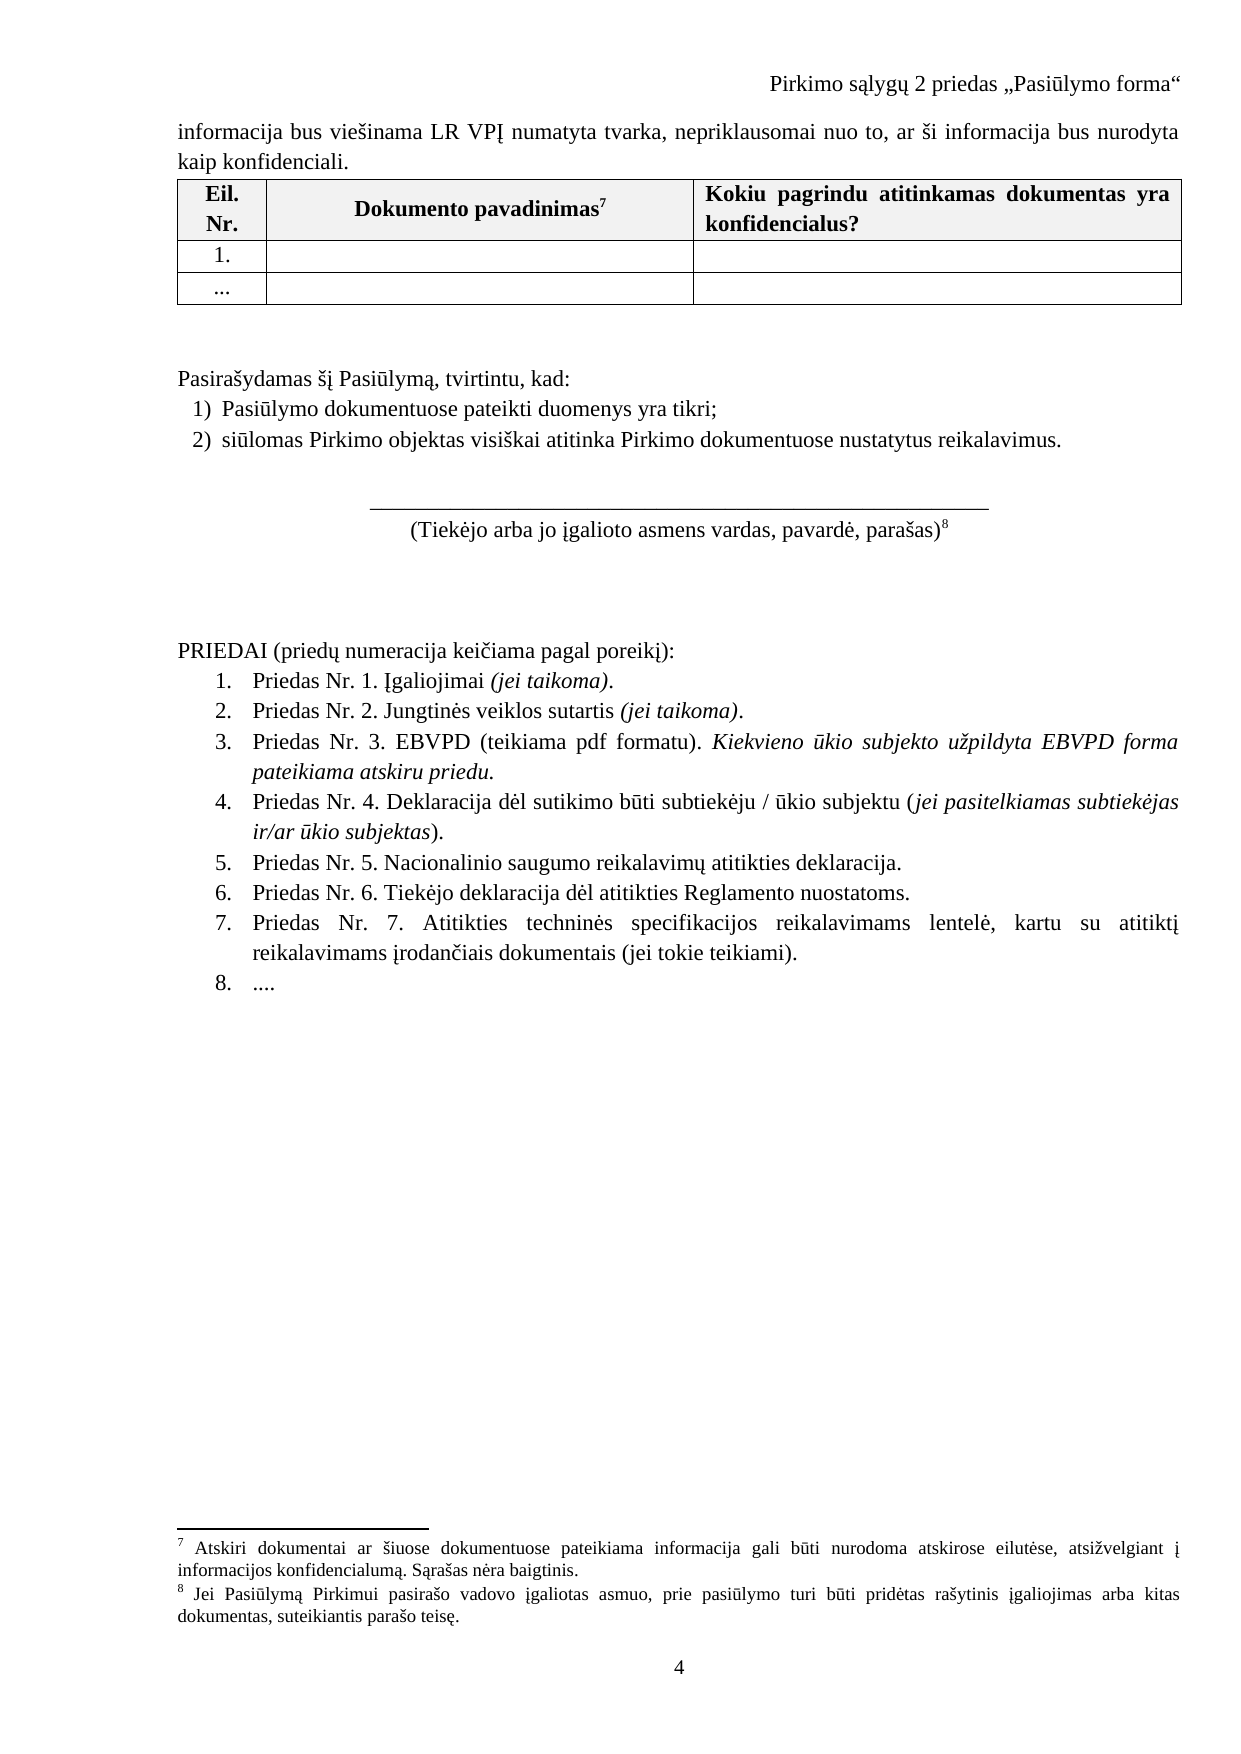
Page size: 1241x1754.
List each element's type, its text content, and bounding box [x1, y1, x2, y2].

text Pasirašydamas šį Pasiūlymą, tvirtintu, kad: [177, 365, 1181, 392]
list Priedas Nr. 1. Įgaliojimai (jei taikoma). [215, 667, 1181, 694]
list Priedas Nr. 4. Deklaracija dėl sutikimo būti subtiekėju / ūkio subjektu (jei pasitelkiamas subtiekėjas ir/ar ūkio subjektas). [215, 788, 1181, 845]
text PRIEDAI (priedų numeracija keičiama pagal poreikį): [177, 637, 1181, 663]
list Priedas Nr. 6. Tiekėjo deklaracija dėl atitikties Reglamento nuostatoms. [215, 879, 1181, 905]
list Priedas Nr. 7. Atitikties techninės specifikacijos reikalavimams lentelė, kartu su atitiktį reikalavimams įrodančiais dokumentais (jei tokie teikiami). [215, 909, 1181, 966]
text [177, 118, 1181, 175]
table_cell [267, 241, 693, 272]
text (Tiekėjo arba jo įgalioto asmens vardas, pavardė, parašas) [177, 516, 1181, 543]
table_cell 1. [178, 241, 266, 272]
list Priedas Nr. 2. Jungtinės veiklos sutartis (jei taikoma). [215, 697, 1181, 724]
list siūlomas Pirkimo objektas visiškai atitinka Pirkimo dokumentuose nustatytus reikalavimus. [192, 426, 1181, 452]
list Pasiūlymo dokumentuose pateikti duomenys yra tikri; [192, 395, 1181, 422]
table_header Dokumento pavadinimas [267, 180, 693, 240]
table_cell ... [178, 273, 266, 304]
table_cell [694, 273, 1181, 304]
table_header Eil. Nr. [178, 180, 266, 240]
table_cell [694, 241, 1181, 272]
list .... [215, 969, 1181, 996]
table_cell [267, 273, 693, 304]
list Priedas Nr. 3. EBVPD (teikiama pdf formatu). Kiekvieno ūkio subjekto užpildyta EBVPD forma pateikiama atskiru priedu. [215, 728, 1181, 784]
text ______________________________________________________ [177, 486, 1181, 512]
table_header Kokiu pagrindu atitinkamas dokumentas yra konfidencialus? [694, 180, 1181, 240]
list Priedas Nr. 5. Nacionalinio saugumo reikalavimų atitikties deklaracija. [215, 848, 1181, 875]
